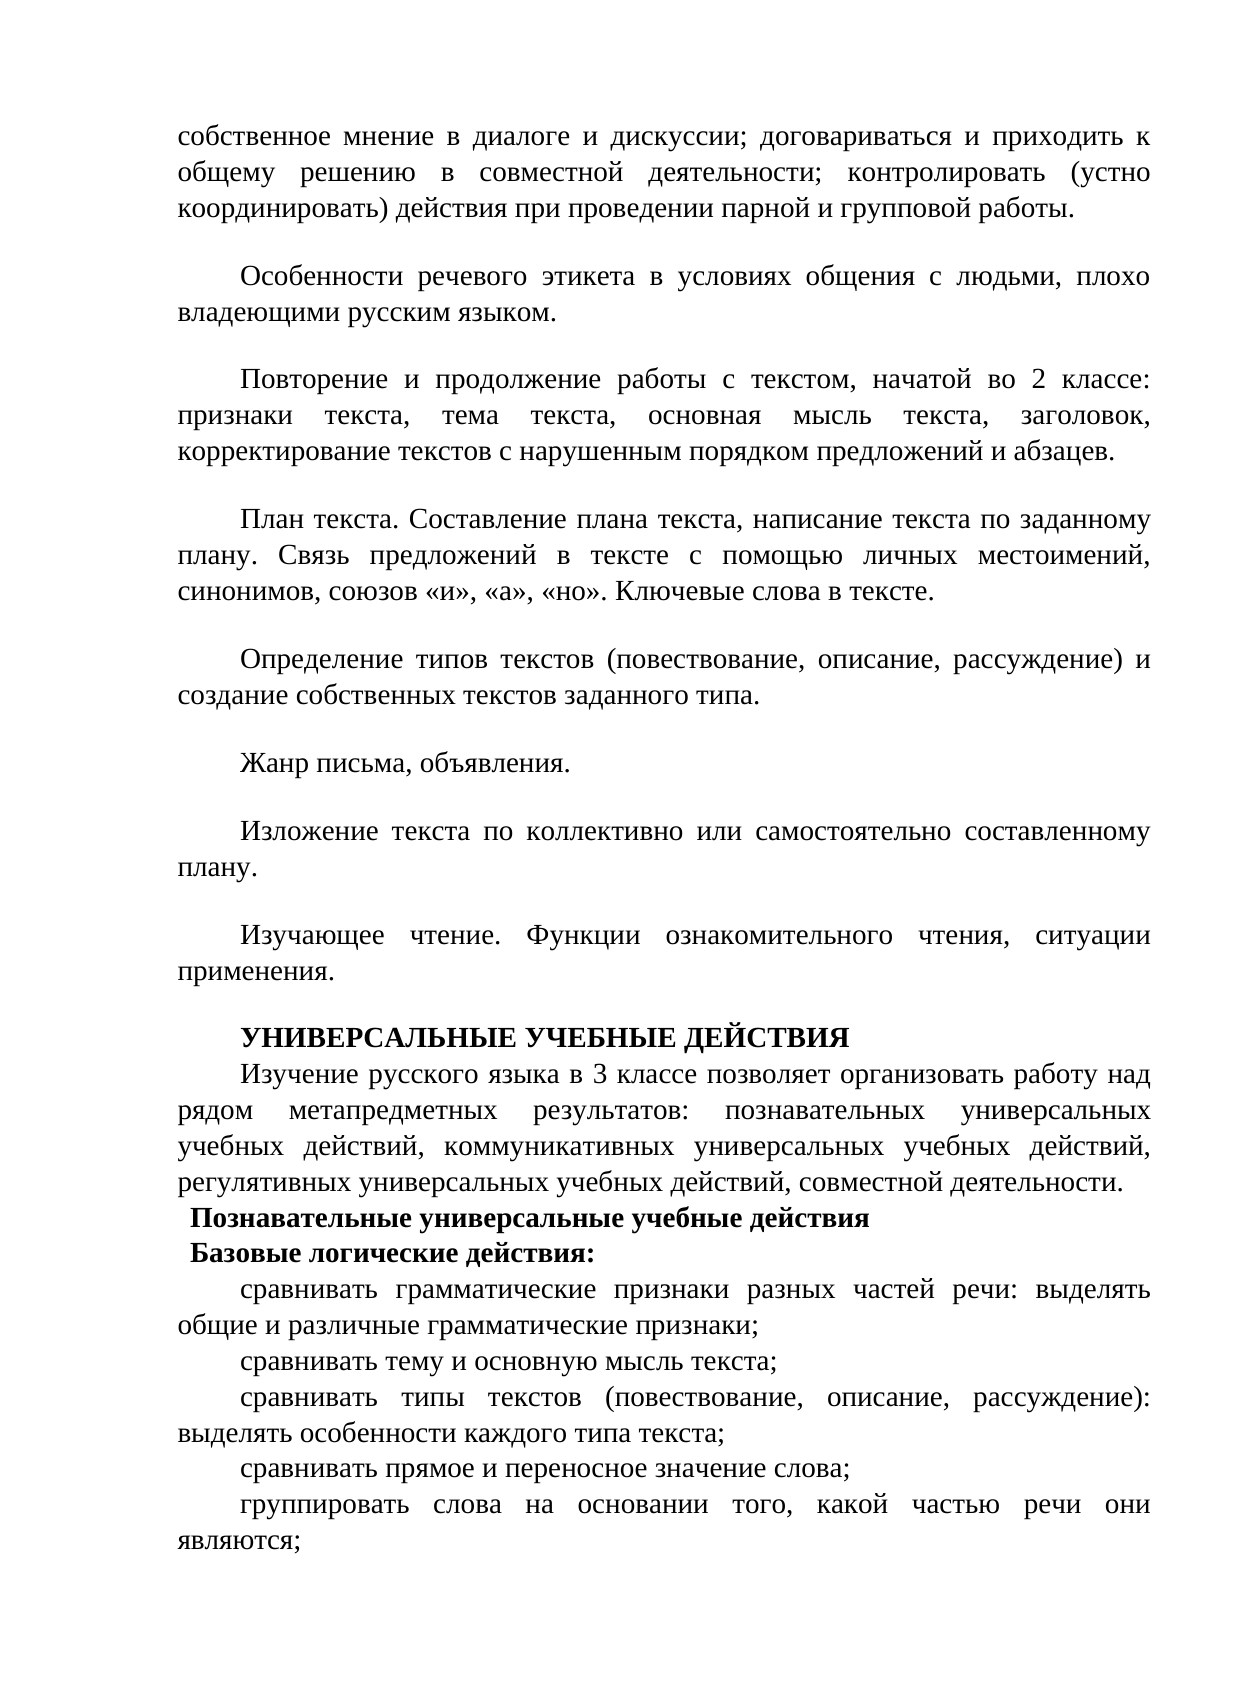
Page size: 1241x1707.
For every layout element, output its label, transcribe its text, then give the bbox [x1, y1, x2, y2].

text Базовые логические действия: [190, 1236, 1152, 1269]
text План текста. Составление плана текста, написание текста по заданному плану. Связь предложений в тексте с помощью личных местоимений, синонимов, союзов «и», «а», «но». Ключевые слова в тексте. [177, 501, 1152, 607]
text Познавательные универсальные учебные действия [190, 1200, 1152, 1233]
text сравнивать прямое и переносное значение слова; [177, 1451, 1152, 1484]
text Особенности речевого этикета в условиях общения с людьми, плохо владеющими русским языком. [177, 258, 1152, 327]
text группировать слова на основании того, какой частью речи они являются; [177, 1486, 1152, 1556]
text сравнивать тему и основную мысль текста; [177, 1343, 1152, 1377]
text Повторение и продолжение работы с текстом, начатой во 2 классе: признаки текста, тема текста, основная мысль текста, заголовок, корректирование текстов с нарушенным порядком предложений и абзацев. [177, 362, 1152, 467]
text Изучение русского языка в 3 классе позволяет организовать работу над рядом метапредметных результатов: познавательных универсальных учебных действий, коммуникативных универсальных учебных действий, регулятивных универсальных учебных действий, совместной деятельности. [177, 1056, 1152, 1197]
text Жанр письма, объявления. [177, 745, 1152, 778]
text УНИВЕРСАЛЬНЫЕ УЧЕБНЫЕ ДЕЙСТВИЯ [177, 1021, 1152, 1054]
text сравнивать грамматические признаки разных частей речи: выделять общие и различные грамматические признаки; [177, 1271, 1152, 1341]
text Определение типов текстов (повествование, описание, рассуждение) и создание собственных текстов заданного типа. [177, 641, 1152, 710]
text Изложение текста по коллективно или самостоятельно составленному плану. [177, 813, 1152, 882]
text Изучающее чтение. Функции ознакомительного чтения, ситуации применения. [177, 917, 1152, 986]
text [177, 118, 1152, 223]
text сравнивать типы текстов (повествование, описание, рассуждение): выделять особенности каждого типа текста; [177, 1379, 1152, 1448]
